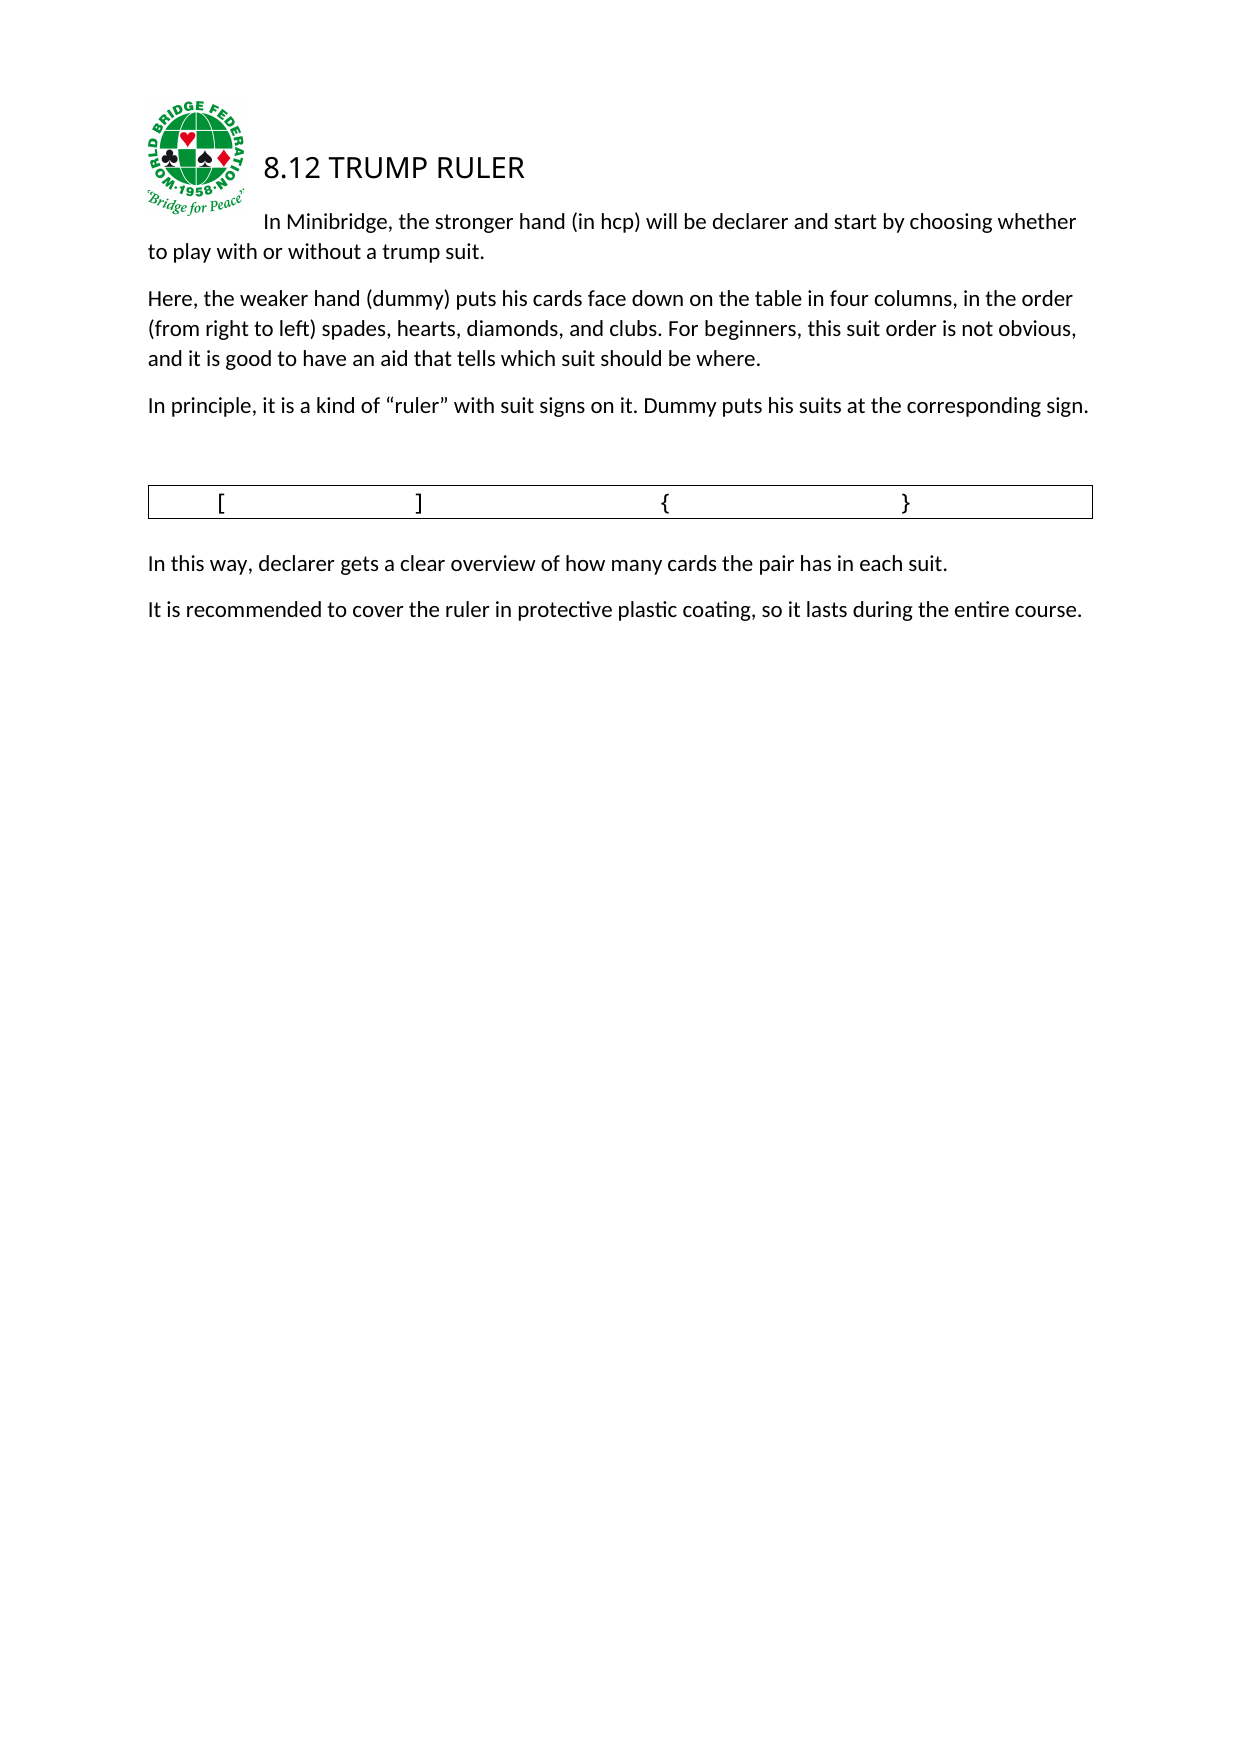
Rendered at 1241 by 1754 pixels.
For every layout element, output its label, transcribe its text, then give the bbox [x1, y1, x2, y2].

text In Minibridge, the stronger hand (in hcp) will be declarer and start by choosing whether to play with or without a trump suit. [148, 207, 1093, 265]
text Here, the weaker hand (dummy) puts his cards face down on the table in four columns, in the order (from right to left) spades, hearts, diamonds, and clubs. For beginners, this suit order is not obvious, and it is good to have an aid that tells which suit should be where. [148, 284, 1093, 373]
text In this way, declarer gets a clear overview of how many cards the pair has in each suit. [148, 519, 1093, 577]
text It is recommended to cover the ruler in protective plastic coating, so it lasts during the entire course. [148, 596, 1093, 624]
text In principle, it is a kind of “ruler” with suit signs on it. Dummy puts his suits at the corresponding sign. [148, 391, 1093, 419]
picture [147, 101, 245, 216]
text 8.12 TRUMP RULER [148, 148, 1093, 187]
table_header [ ] { } [149, 486, 1092, 517]
